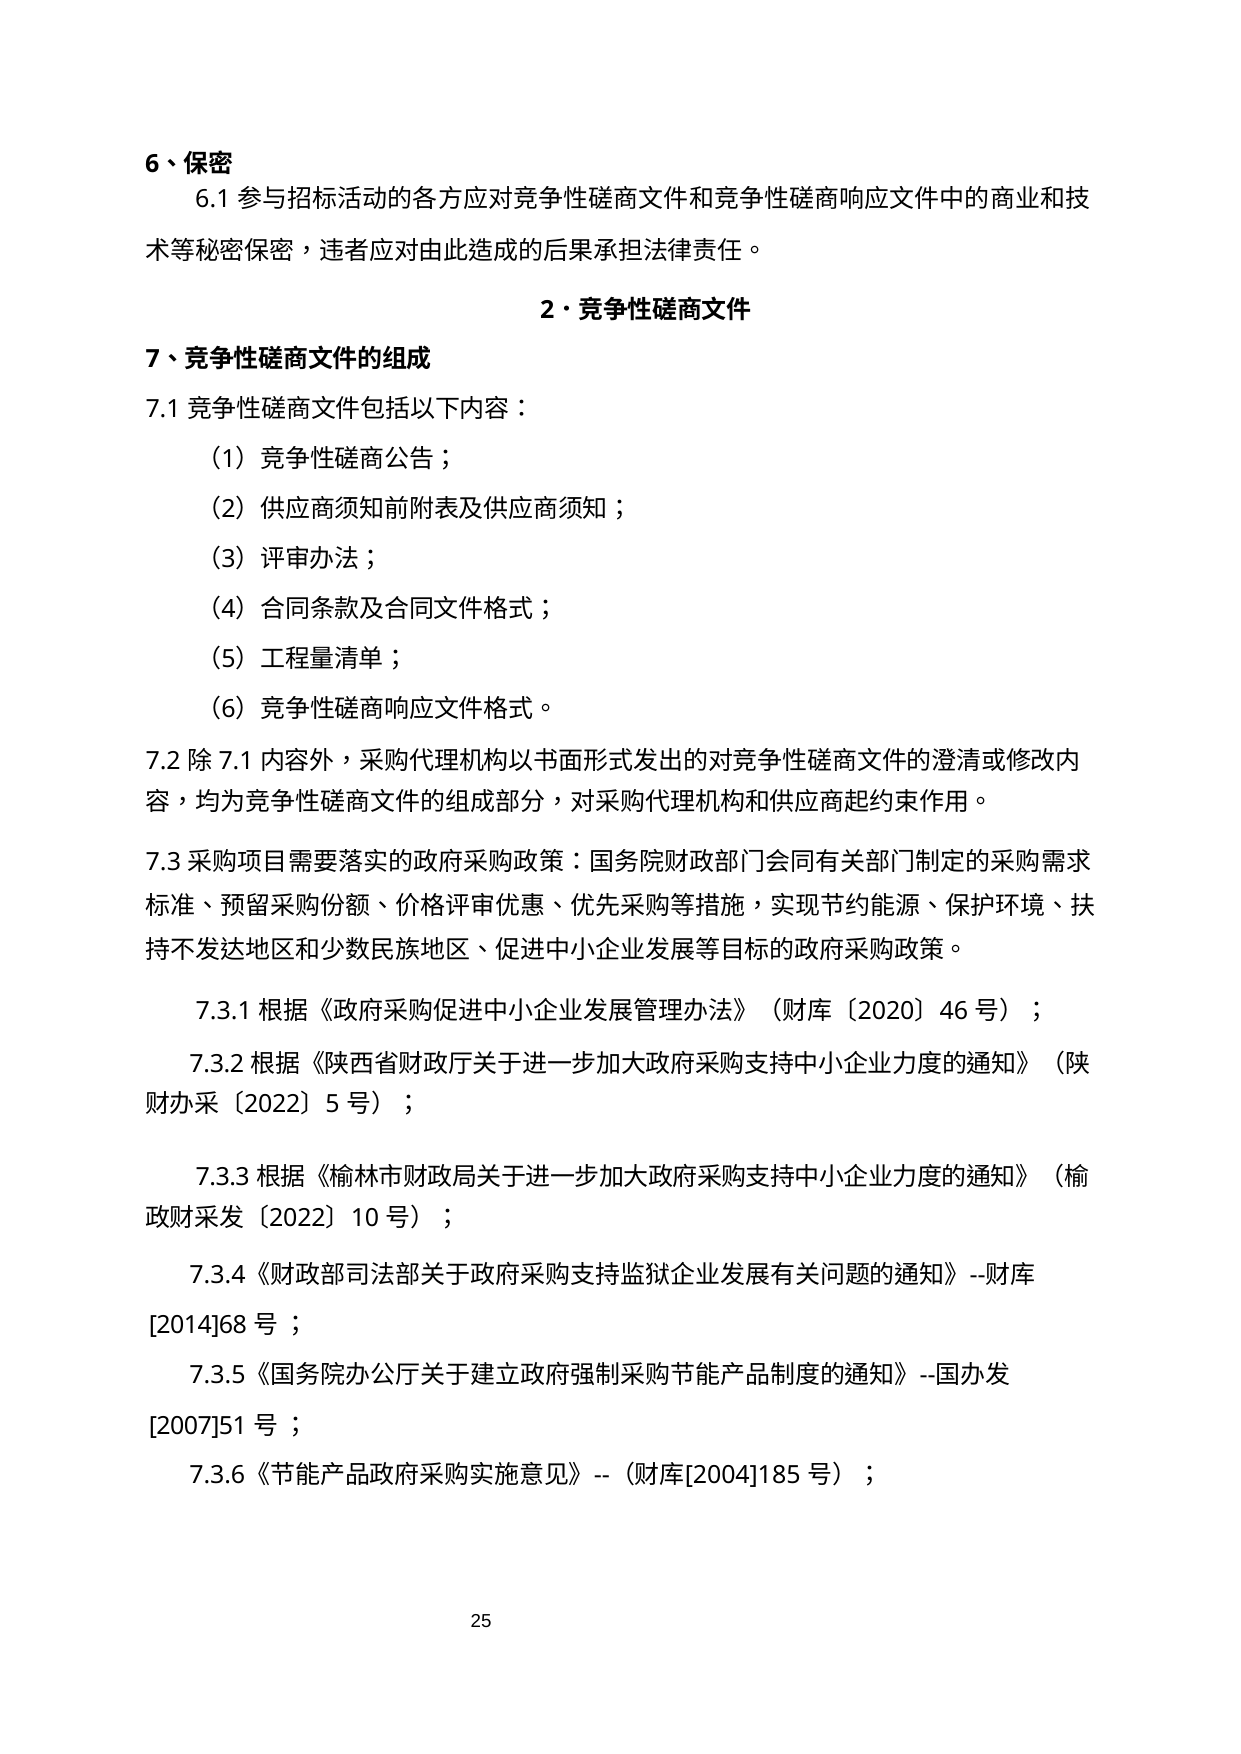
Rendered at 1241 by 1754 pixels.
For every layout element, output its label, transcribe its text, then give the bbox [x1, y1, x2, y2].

text （6）竞争性磋商响应文件格式。 [196, 693, 1096, 723]
text 6.1 参与招标活动的各方应对竞争性磋商文件和竞争性磋商响应文件中的商业和技 术等秘密保密，违者应对由此造成的后果承担法律责任。 [145, 181, 1096, 267]
text 6、保密 [145, 148, 1096, 179]
text 7.3 采购项目需要落实的政府采购政策：国务院财政部门会同有关部门制定的采购需求 标准、预留采购份额、价格评审优惠、优先采购等措施，实现节约能源、保护环境、扶 持不发达地区和少数民族地区、促进中小企业发展等目标的政府采购政策。 [145, 843, 1096, 966]
text （4）合同条款及合同文件格式； [196, 593, 1096, 624]
text 7.1 竞争性磋商文件包括以下内容： [145, 393, 1096, 424]
text 2．竞争性磋商文件 [540, 293, 1096, 324]
text 7.3.6《节能产品政府采购实施意见》--（财库[2004]185 号）； [189, 1459, 1096, 1490]
text 7.3.2 根据《陕西省财政厅关于进一步加大政府采购支持中小企业力度的通知》（陕 财办采〔2022〕5 号）； [145, 1045, 1096, 1120]
text 7.3.4《财政部司法部关于政府采购支持监狱企业发展有关问题的通知》--财库 [189, 1259, 1096, 1290]
text 7、竞争性磋商文件的组成 [145, 343, 1096, 374]
text 7.3.5《国务院办公厅关于建立政府强制采购节能产品制度的通知》--国办发 [189, 1359, 1096, 1390]
text （3）评审办法； [196, 543, 1096, 574]
text 7.2 除 7.1 内容外，采购代理机构以书面形式发出的对竞争性磋商文件的澄清或修改内 容，均为竞争性磋商文件的组成部分，对采购代理机构和供应商起约束作用。 [145, 742, 1096, 817]
text （2）供应商须知前附表及供应商须知； [196, 493, 1096, 524]
text （5）工程量清单； [196, 643, 1096, 674]
text [2014]68 号 ； [149, 1309, 1096, 1340]
text 7.3.1 根据《政府采购促进中小企业发展管理办法》（财库〔2020〕46 号）； [195, 995, 1096, 1026]
text [2007]51 号 ； [149, 1409, 1096, 1440]
text （1）竞争性磋商公告； [196, 443, 1096, 474]
text 7.3.3 根据《榆林市财政局关于进一步加大政府采购支持中小企业力度的通知》（榆 政财采发〔2022〕10 号）； [145, 1158, 1096, 1233]
